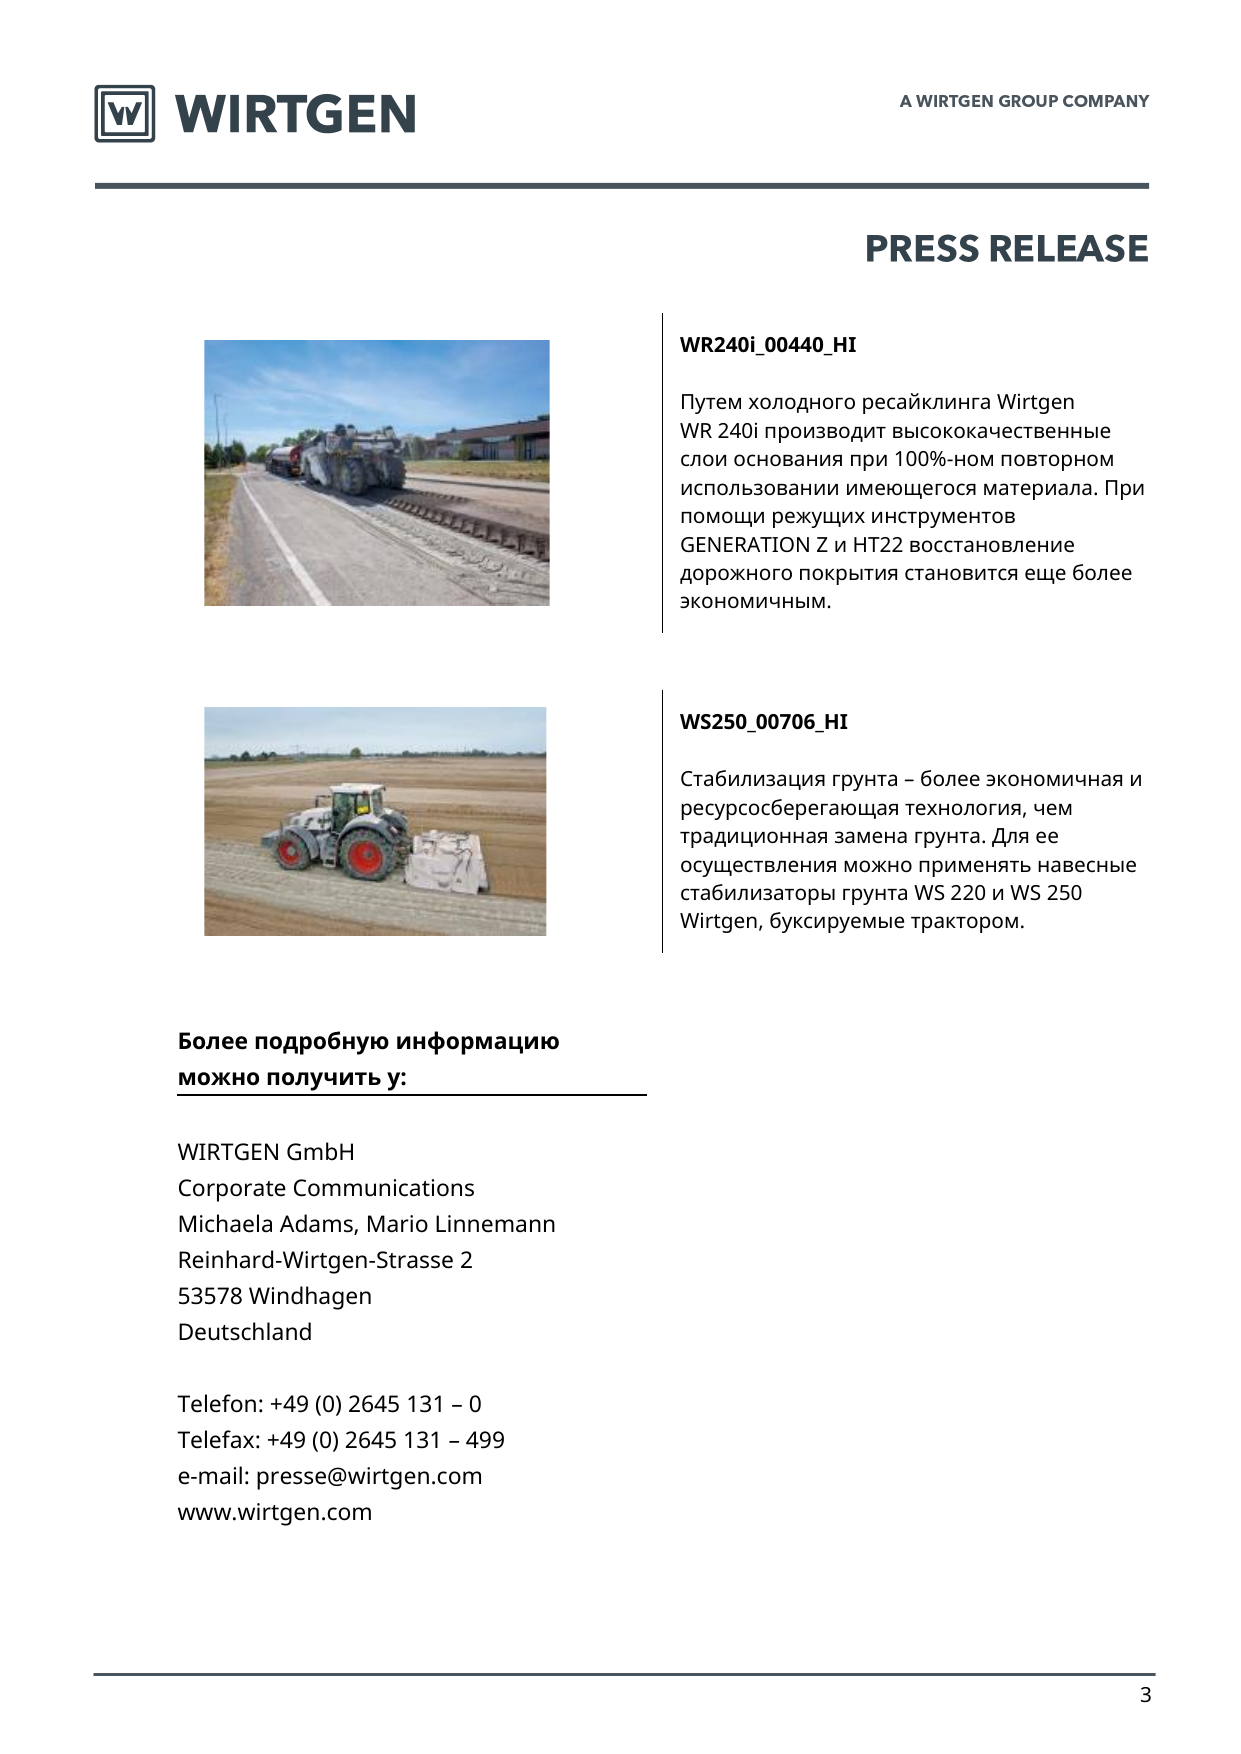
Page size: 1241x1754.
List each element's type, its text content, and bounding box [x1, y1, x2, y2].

table_header [160, 313, 662, 633]
picture [65, 1664, 1175, 1684]
text Deutschland [177, 1316, 647, 1347]
picture [204, 340, 550, 606]
text www.wirtgen.com [177, 1496, 647, 1527]
text Michaela Adams, Mario Linnemann [177, 1208, 647, 1239]
text Telefon: +49 (0) 2645 131 – 0 [177, 1388, 647, 1419]
text Telefax: +49 (0) 2645 131 – 499 [177, 1424, 647, 1455]
text Corporate Communications [177, 1172, 647, 1203]
text WIRTGEN GmbH [177, 1136, 647, 1168]
text e-mail: presse@wirtgen.com [177, 1460, 647, 1491]
text 53578 Windhagen [177, 1280, 647, 1311]
table_header WR240i_00440_HI Путем холодного ресайклинга Wirtgen WR 240i производит высококачественные слои основания при 100%-ном повторном использовании имеющегося материала. При помощи режущих инструментов GENERATION Z и HT22 восстановление дорожного покрытия становится еще более экономичным. [663, 313, 1163, 633]
table_header WS250_00706_HI Стабилизация грунта – более экономичная и ресурсосберегающая технология, чем традиционная замена грунта. Для ее осуществления можно применять навесные стабилизаторы грунта WS 220 и WS 250 Wirtgen, буксируемые трактором. [663, 690, 1163, 953]
table_header [160, 690, 662, 953]
picture [75, 57, 1168, 276]
text Reinhard-Wirtgen-Strasse 2 [177, 1244, 647, 1275]
picture [204, 707, 547, 936]
text Более подробную информацию можно получить у: [177, 1025, 647, 1094]
